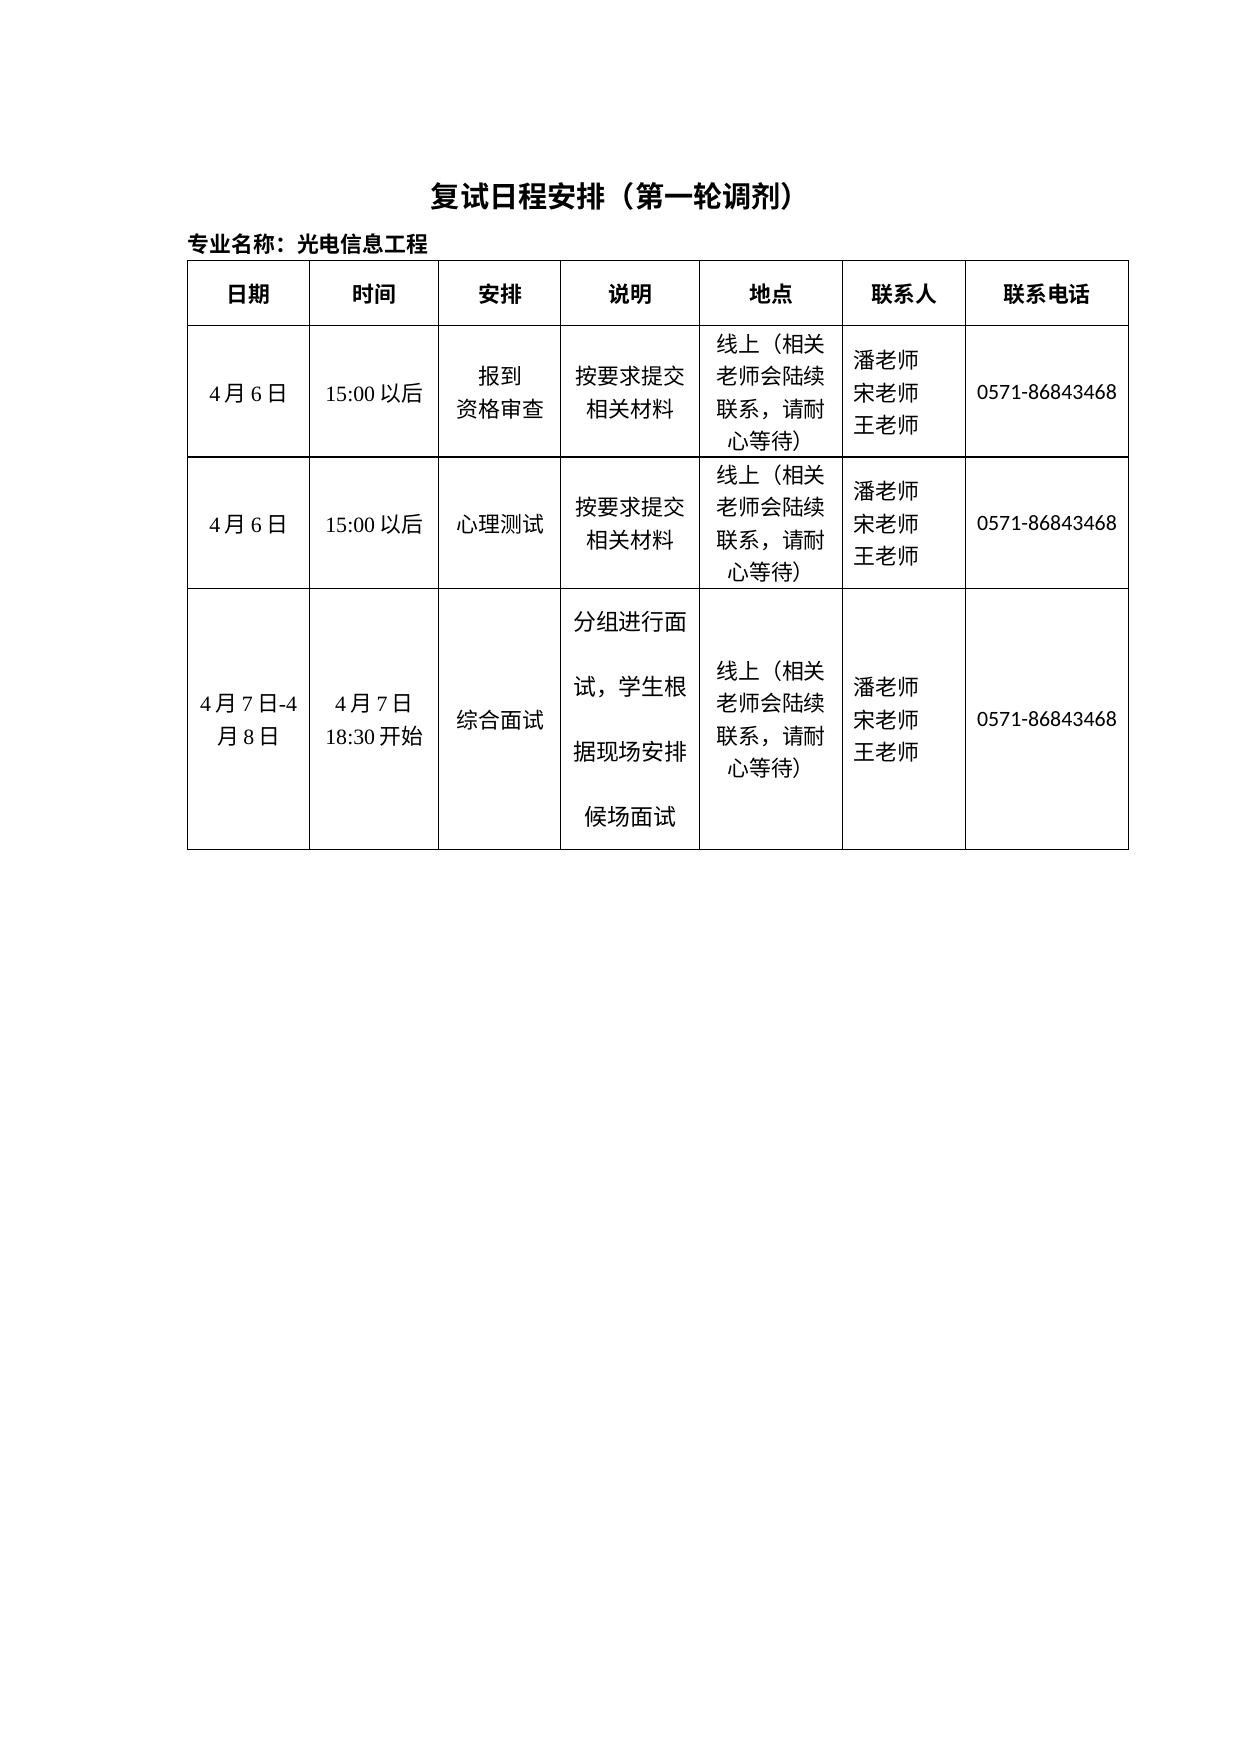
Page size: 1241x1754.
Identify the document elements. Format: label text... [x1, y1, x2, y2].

table_cell 线上（相关老师会陆续联系，请耐心等待） [700, 326, 842, 456]
table_header 时间 [310, 261, 438, 325]
text 复试日程安排（第一轮调剂） [187, 162, 1053, 227]
table_cell 按要求提交相关材料 [561, 326, 699, 456]
table_cell 潘老师 宋老师 王老师 [843, 458, 965, 587]
table_cell 15:00以后 [310, 326, 438, 456]
table_cell 4月6日 [188, 326, 309, 456]
table_cell 15:00以后 [310, 458, 438, 587]
table_header 日期 [188, 261, 309, 325]
table_cell 线上（相关老师会陆续联系，请耐心等待） [700, 589, 842, 848]
table_header 联系电话 [966, 261, 1128, 325]
table_header 安排 [439, 261, 560, 325]
table_cell 分组进行面试，学生根据现场安排候场面试 [561, 589, 699, 848]
table_cell 按要求提交相关材料 [561, 458, 699, 587]
table_cell 0571-86843468 [966, 326, 1128, 456]
table_cell 4月7日-4月8日 [188, 589, 309, 848]
table_cell 0571-86843468 [966, 589, 1128, 848]
table_cell 4月7日18:30开始 [310, 589, 438, 848]
table_header 说明 [561, 261, 699, 325]
text 专业名称：光电信息工程 [187, 227, 1053, 259]
table_cell 心理测试 [439, 458, 560, 587]
table_cell 潘老师 宋老师 王老师 [843, 326, 965, 456]
table_cell 线上（相关老师会陆续联系，请耐心等待） [700, 458, 842, 587]
table_cell 潘老师 宋老师 王老师 [843, 589, 965, 848]
table_header 联系人 [843, 261, 965, 325]
table_cell 0571-86843468 [966, 458, 1128, 587]
table_cell 4月6日 [188, 458, 309, 587]
table_cell 综合面试 [439, 589, 560, 848]
table_cell 报到 资格审查 [439, 326, 560, 456]
table_header 地点 [700, 261, 842, 325]
